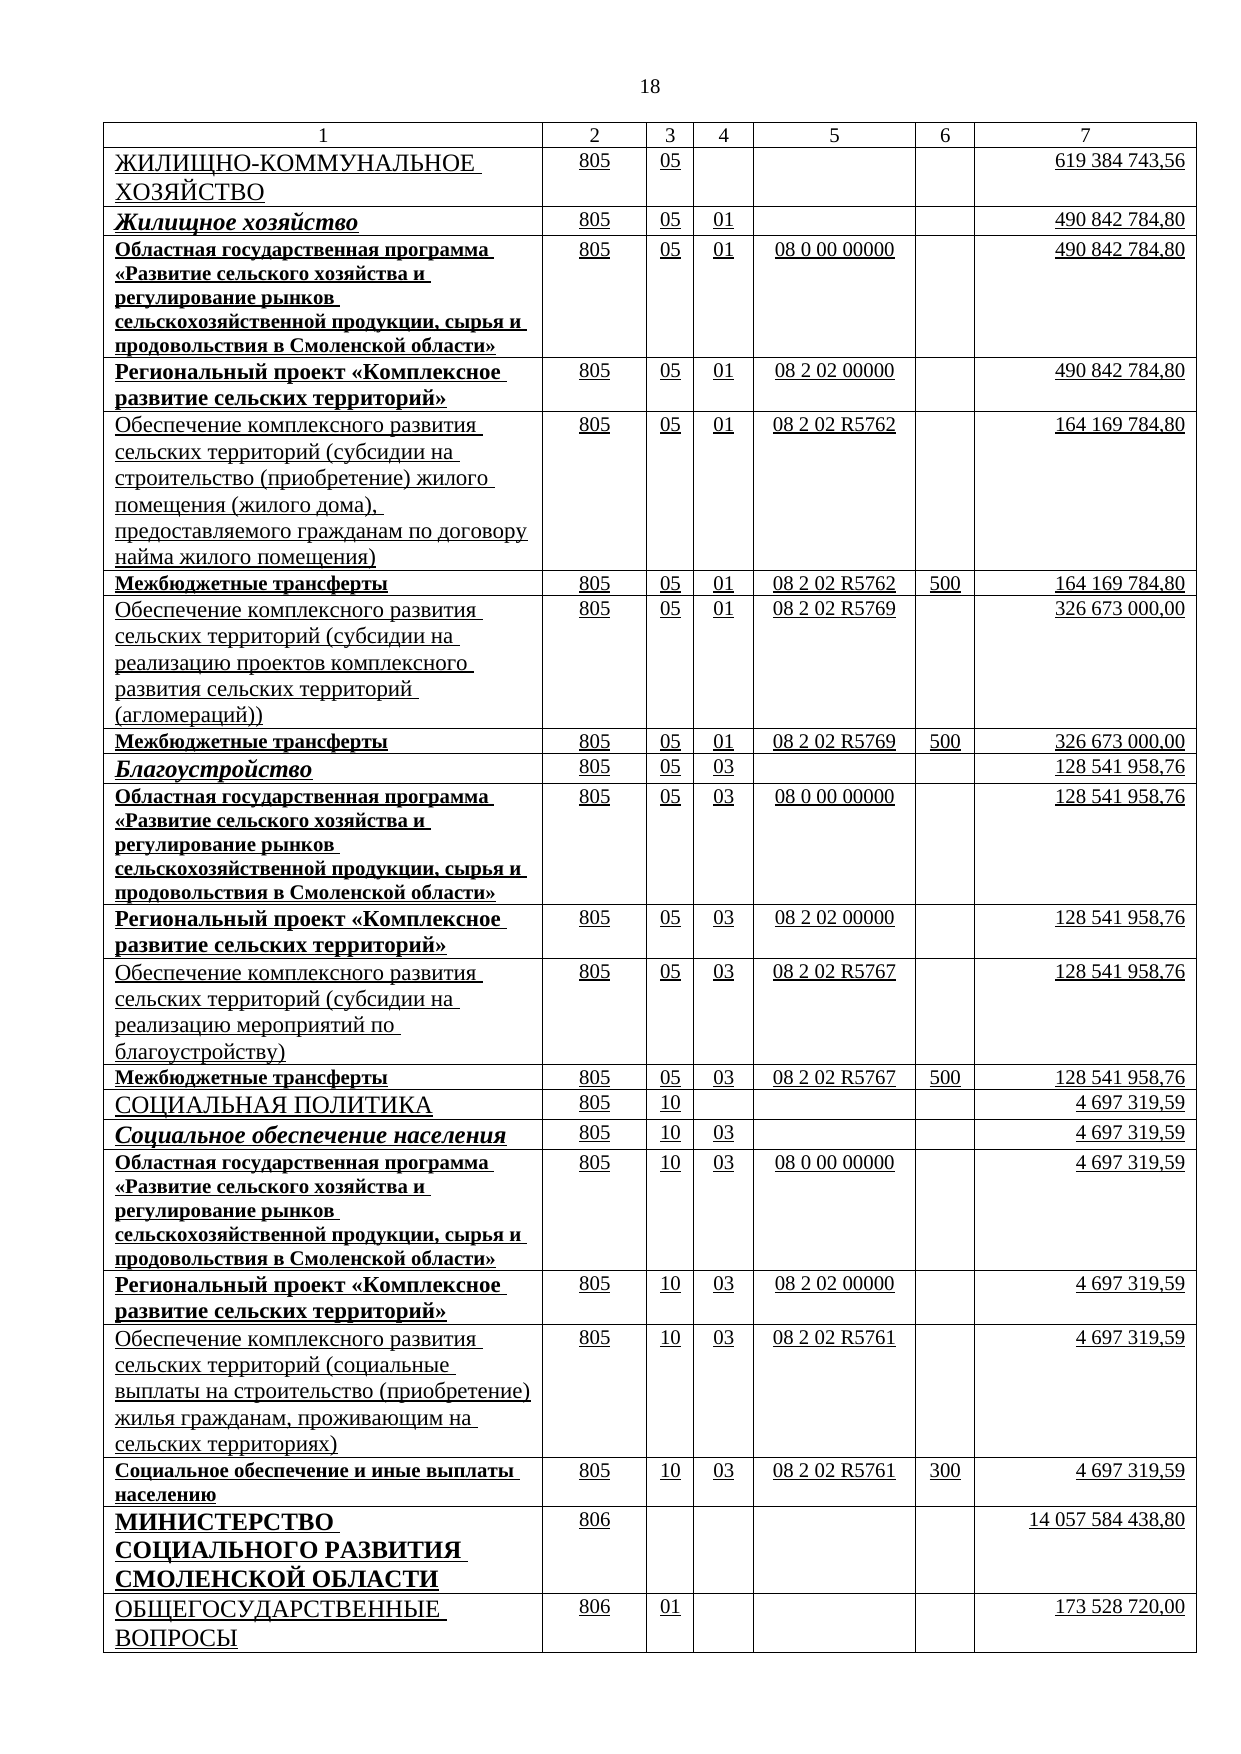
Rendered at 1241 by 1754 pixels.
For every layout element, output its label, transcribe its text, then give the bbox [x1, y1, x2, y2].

table_cell 805 [543, 959, 646, 1064]
table_cell [916, 905, 974, 958]
table_cell 805 [543, 1090, 646, 1119]
table_cell 01 [694, 236, 753, 357]
table_cell 03 [694, 1120, 753, 1149]
table_cell 4 697 319,59 [975, 1325, 1196, 1457]
table_cell 03 [694, 784, 753, 904]
table_cell 805 [543, 207, 646, 235]
table_cell [916, 596, 974, 728]
table_cell [754, 207, 915, 235]
table_cell 05 [647, 784, 693, 904]
table_cell Межбюджетные трансферты [104, 1065, 542, 1089]
table_cell 326 673 000,00 [975, 596, 1196, 728]
table_cell 4 697 319,59 [975, 1150, 1196, 1270]
table_cell 03 [694, 1150, 753, 1270]
table_cell [916, 1325, 974, 1457]
table_cell 805 [543, 729, 646, 753]
table_cell 03 [694, 905, 753, 958]
table_header 3 [647, 123, 693, 147]
table_cell 128 541 958,76 [975, 754, 1196, 782]
table_cell 4 697 319,59 [975, 1271, 1196, 1324]
table_cell 03 [694, 1325, 753, 1457]
table_cell 08 2 02 00000 [754, 358, 915, 411]
table_header 1 [104, 123, 542, 147]
table_cell [916, 148, 974, 206]
table_cell 128 541 958,76 [975, 1065, 1196, 1089]
table_header 6 [916, 123, 974, 147]
table_cell Областная государственная программа «Развитие сельского хозяйства и регулирование рынков сельскохозяйственной продукции, сырья и продовольствия в Смоленской области» [104, 784, 542, 904]
table_cell 500 [916, 729, 974, 753]
table_cell [754, 1120, 915, 1149]
table_cell 08 2 02 R5761 [754, 1458, 915, 1506]
table_cell 03 [694, 959, 753, 1064]
table_cell 03 [694, 1065, 753, 1089]
table_cell 805 [543, 571, 646, 595]
table_cell [647, 1507, 693, 1593]
table_cell 01 [694, 729, 753, 753]
table_cell [694, 148, 753, 206]
table_header 7 [975, 123, 1196, 147]
table_cell 10 [647, 1150, 693, 1270]
table_cell 05 [647, 596, 693, 728]
table_cell 01 [647, 1594, 693, 1652]
table_cell 805 [543, 412, 646, 570]
table_cell 05 [647, 148, 693, 206]
table_cell ОБЩЕГОСУДАРСТВЕННЫЕ ВОПРОСЫ [104, 1594, 542, 1652]
table_cell 4 697 319,59 [975, 1458, 1196, 1506]
table_cell Социальное обеспечение населения [104, 1120, 542, 1149]
table_cell 805 [543, 596, 646, 728]
table_cell 01 [694, 207, 753, 235]
table_cell Региональный проект «Комплексное развитие сельских территорий» [104, 1271, 542, 1324]
table_cell 805 [543, 905, 646, 958]
table_cell 03 [694, 1458, 753, 1506]
table_cell Обеспечение комплексного развития сельских территорий (социальные выплаты на строительство (приобретение) жилья гражданам, проживающим на сельских территориях) [104, 1325, 542, 1457]
table_cell 490 842 784,80 [975, 207, 1196, 235]
table_cell 08 2 02 R5767 [754, 959, 915, 1064]
table_cell 05 [647, 959, 693, 1064]
table_cell [916, 236, 974, 357]
table_cell 05 [647, 1065, 693, 1089]
table_cell 173 528 720,00 [975, 1594, 1196, 1652]
table_cell [916, 358, 974, 411]
table_cell МИНИСТЕРСТВО СОЦИАЛЬНОГО РАЗВИТИЯ СМОЛЕНСКОЙ ОБЛАСТИ [104, 1507, 542, 1593]
table_cell [754, 1594, 915, 1652]
table_cell 05 [647, 729, 693, 753]
table_cell 128 541 958,76 [975, 959, 1196, 1064]
table_cell 805 [543, 784, 646, 904]
table_cell 500 [916, 571, 974, 595]
table_cell 164 169 784,80 [975, 571, 1196, 595]
table_cell 03 [694, 1271, 753, 1324]
table_cell [916, 784, 974, 904]
table_cell [754, 1090, 915, 1119]
table_cell Благоустройство [104, 754, 542, 782]
table_cell 805 [543, 754, 646, 782]
table_header 4 [694, 123, 753, 147]
table_cell 01 [694, 358, 753, 411]
table_cell 01 [694, 596, 753, 728]
table_cell 03 [694, 754, 753, 782]
table_cell 806 [543, 1594, 646, 1652]
table_cell [916, 959, 974, 1064]
table_cell 05 [647, 571, 693, 595]
table_cell Региональный проект «Комплексное развитие сельских территорий» [104, 358, 542, 411]
table_cell 08 2 02 R5769 [754, 729, 915, 753]
table_cell [694, 1507, 753, 1593]
table_header 2 [543, 123, 646, 147]
table_cell Обеспечение комплексного развития сельских территорий (субсидии на реализацию проектов комплексного развития сельских территорий (агломераций)) [104, 596, 542, 728]
table_cell 01 [694, 412, 753, 570]
table_cell 805 [543, 1065, 646, 1089]
table_cell Региональный проект «Комплексное развитие сельских территорий» [104, 905, 542, 958]
table_cell [916, 1594, 974, 1652]
table_cell [916, 754, 974, 782]
table_cell 490 842 784,80 [975, 236, 1196, 357]
table_cell 805 [543, 1150, 646, 1270]
table_cell Межбюджетные трансферты [104, 729, 542, 753]
table_cell 128 541 958,76 [975, 784, 1196, 904]
table_cell 08 2 02 R5769 [754, 596, 915, 728]
table_cell 08 2 02 00000 [754, 905, 915, 958]
table_cell 164 169 784,80 [975, 412, 1196, 570]
table_cell 05 [647, 358, 693, 411]
table_cell 08 2 02 R5761 [754, 1325, 915, 1457]
table_cell 08 0 00 00000 [754, 784, 915, 904]
table_cell 10 [647, 1325, 693, 1457]
table_cell ЖИЛИЩНО-КОММУНАЛЬНОЕ ХОЗЯЙСТВО [104, 148, 542, 206]
table_cell 805 [543, 1325, 646, 1457]
table_cell 05 [647, 905, 693, 958]
table_cell 05 [647, 236, 693, 357]
table_cell 619 384 743,56 [975, 148, 1196, 206]
table_cell 805 [543, 1458, 646, 1506]
table_cell [754, 148, 915, 206]
table_cell 805 [543, 236, 646, 357]
table_cell 128 541 958,76 [975, 905, 1196, 958]
table_cell 490 842 784,80 [975, 358, 1196, 411]
table_cell 10 [647, 1090, 693, 1119]
table_cell 08 0 00 00000 [754, 236, 915, 357]
table_cell 05 [647, 207, 693, 235]
table_cell Обеспечение комплексного развития сельских территорий (субсидии на реализацию мероприятий по благоустройству) [104, 959, 542, 1064]
table_cell [916, 1150, 974, 1270]
table_cell [916, 207, 974, 235]
table_cell 326 673 000,00 [975, 729, 1196, 753]
table_cell Обеспечение комплексного развития сельских территорий (субсидии на строительство (приобретение) жилого помещения (жилого дома), предоставляемого гражданам по договору найма жилого помещения) [104, 412, 542, 570]
table_cell 300 [916, 1458, 974, 1506]
table_cell Межбюджетные трансферты [104, 571, 542, 595]
table_cell Социальное обеспечение и иные выплаты населению [104, 1458, 542, 1506]
table_cell Областная государственная программа «Развитие сельского хозяйства и регулирование рынков сельскохозяйственной продукции, сырья и продовольствия в Смоленской области» [104, 1150, 542, 1270]
table_cell [916, 1507, 974, 1593]
table_cell 805 [543, 148, 646, 206]
table_cell 10 [647, 1120, 693, 1149]
table_cell 4 697 319,59 [975, 1090, 1196, 1119]
table_cell 08 0 00 00000 [754, 1150, 915, 1270]
table_cell [916, 1271, 974, 1324]
table_cell [754, 754, 915, 782]
table_cell 14 057 584 438,80 [975, 1507, 1196, 1593]
table_cell 805 [543, 1120, 646, 1149]
table_cell [916, 1090, 974, 1119]
table_cell 805 [543, 358, 646, 411]
table_cell 08 2 02 R5762 [754, 571, 915, 595]
table_cell 05 [647, 754, 693, 782]
table_cell [916, 1120, 974, 1149]
table_cell [694, 1594, 753, 1652]
table_header 5 [754, 123, 915, 147]
table_cell 01 [694, 571, 753, 595]
table_cell 805 [543, 1271, 646, 1324]
table_cell 500 [916, 1065, 974, 1089]
table_cell СОЦИАЛЬНАЯ ПОЛИТИКА [104, 1090, 542, 1119]
table_cell [694, 1090, 753, 1119]
table_cell 10 [647, 1458, 693, 1506]
table_cell [754, 1507, 915, 1593]
table_cell Областная государственная программа «Развитие сельского хозяйства и регулирование рынков сельскохозяйственной продукции, сырья и продовольствия в Смоленской области» [104, 236, 542, 357]
table_cell [916, 412, 974, 570]
table_cell 806 [543, 1507, 646, 1593]
table_cell 08 2 02 00000 [754, 1271, 915, 1324]
table_cell Жилищное хозяйство [104, 207, 542, 235]
table_cell 08 2 02 R5762 [754, 412, 915, 570]
table_cell 10 [647, 1271, 693, 1324]
table_cell 4 697 319,59 [975, 1120, 1196, 1149]
table_cell 05 [647, 412, 693, 570]
table_cell 08 2 02 R5767 [754, 1065, 915, 1089]
